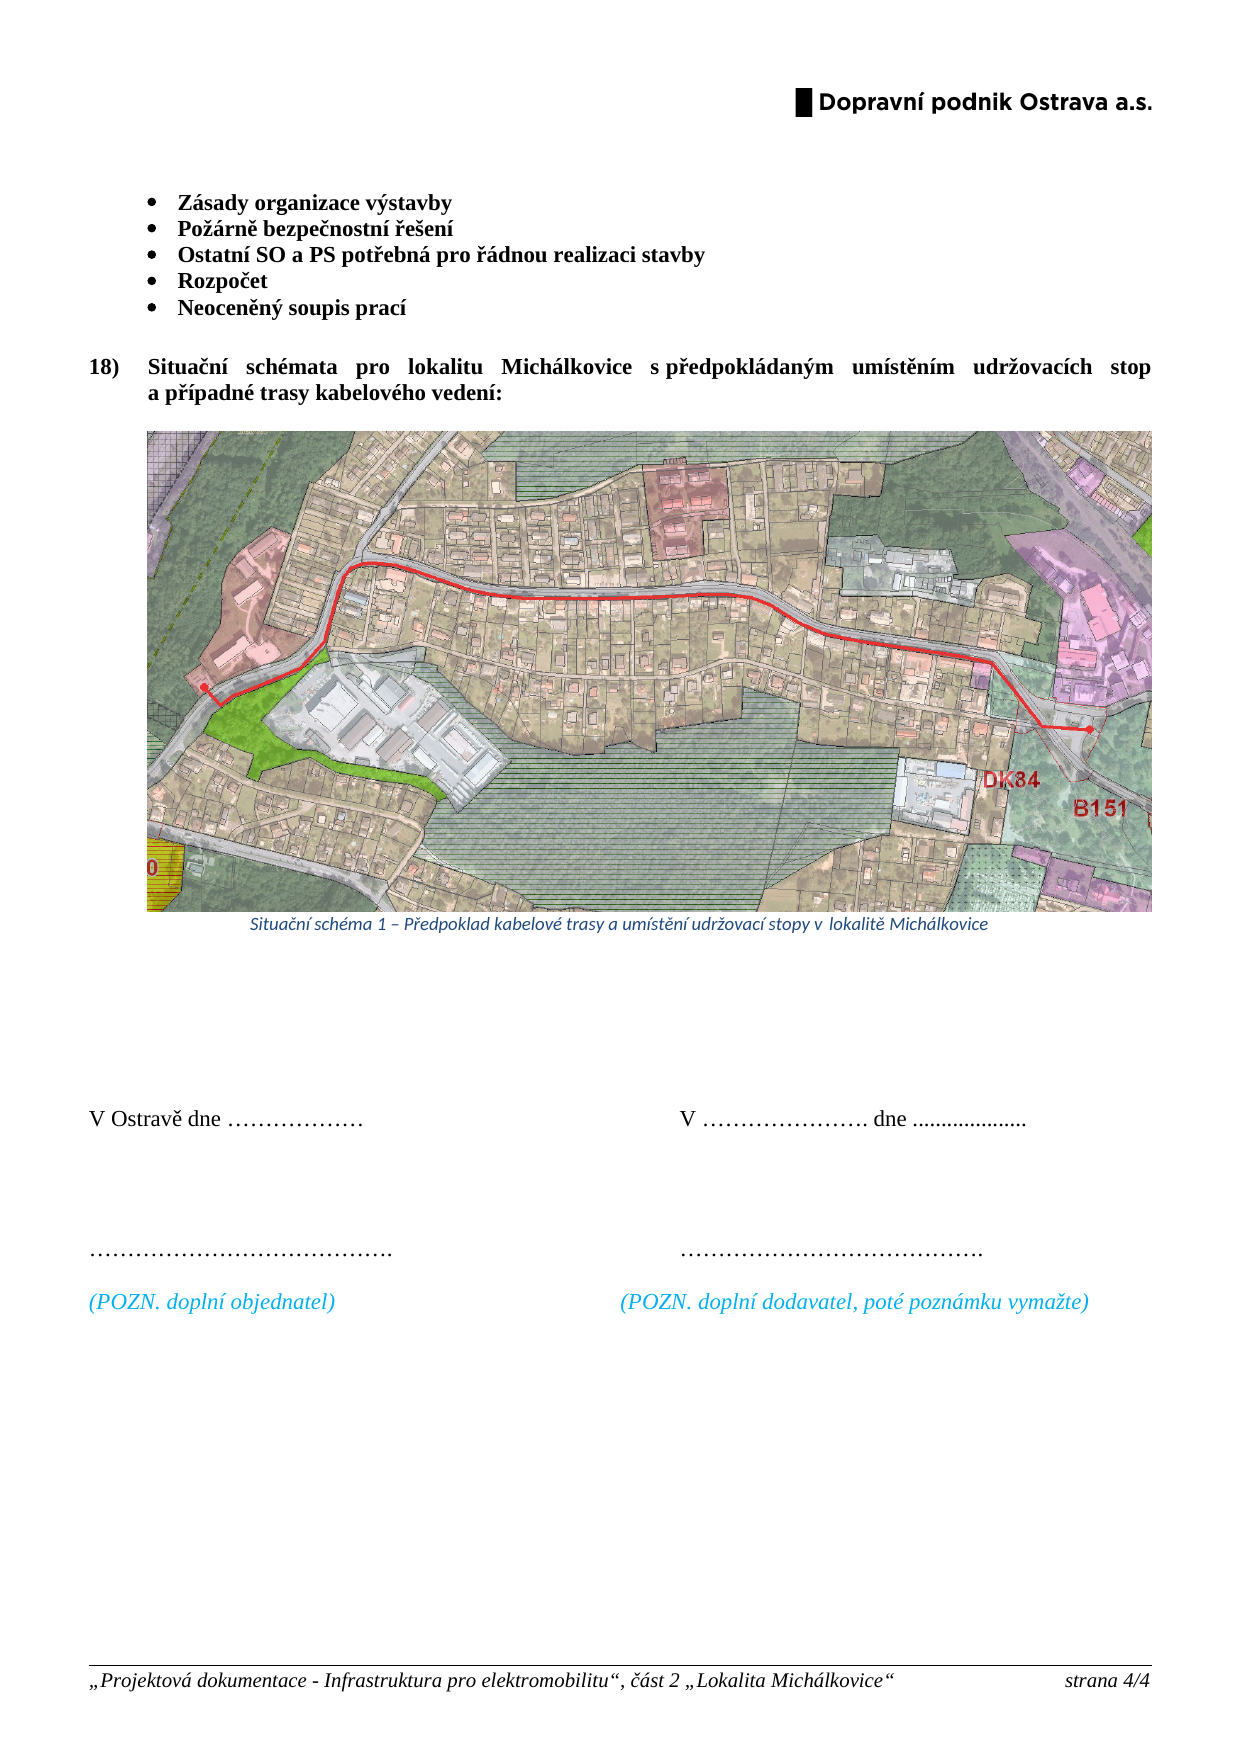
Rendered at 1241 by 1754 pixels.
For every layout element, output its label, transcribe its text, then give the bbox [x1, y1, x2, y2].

list Požárně bezpečnostní řešení [148, 215, 1152, 241]
picture [795, 88, 1152, 117]
list Situační schémata pro lokalitu Michálkovice s předpokládaným umístěním udržovacích stop a případné trasy kabelového vedení: [89, 353, 1152, 406]
text (POZN. doplní objednatel) (POZN. doplní dodavatel, poté poznámku vymažte) [89, 1288, 1149, 1314]
text …………………………………. …………………………………. [89, 1235, 1152, 1261]
text V Ostravě dne ……………… V …………………. dne .................... [89, 1105, 1149, 1131]
picture [147, 431, 1152, 912]
list Ostatní SO a PS potřebná pro řádnou realizaci stavby [148, 241, 1152, 268]
list Rozpočet [148, 268, 1152, 294]
list Zásady organizace výstavby [148, 188, 1152, 215]
list Neoceněný soupis prací [148, 294, 1152, 320]
